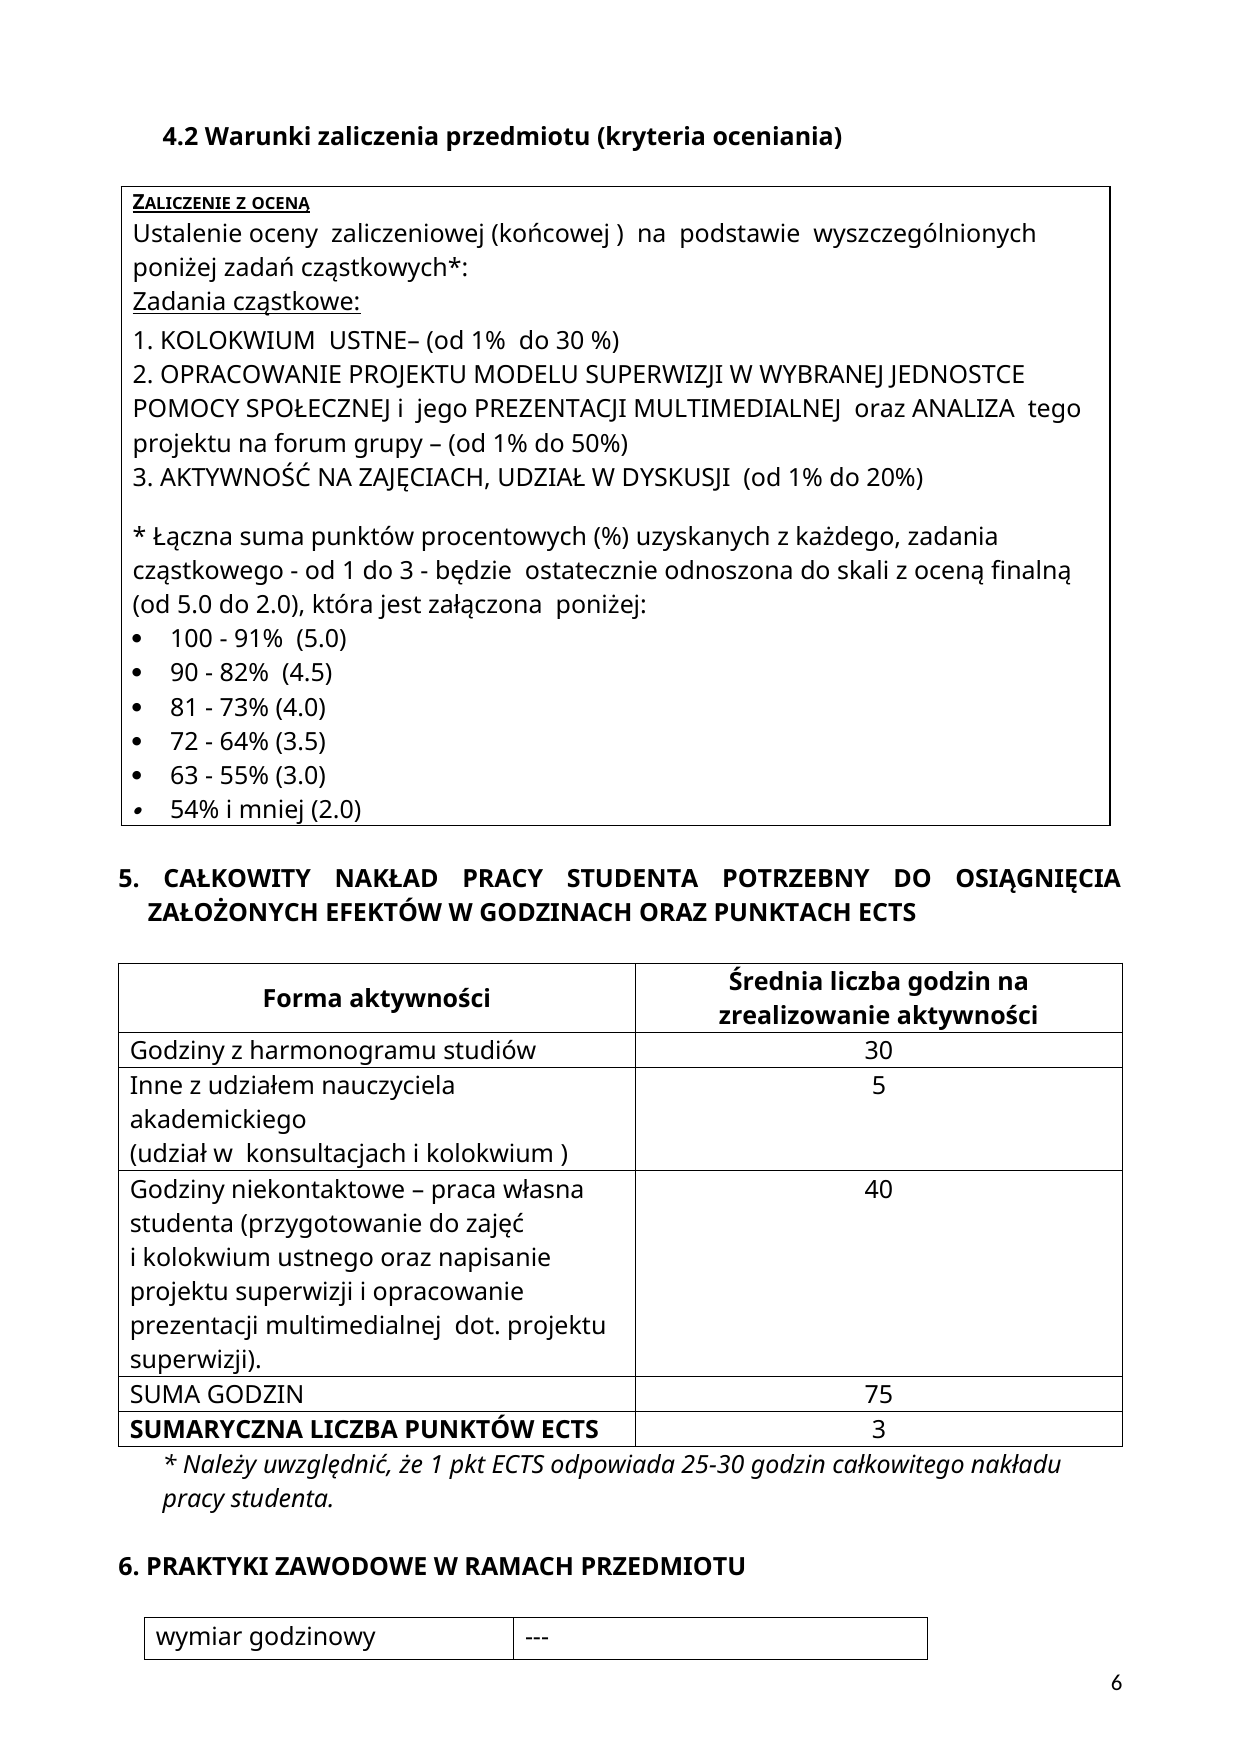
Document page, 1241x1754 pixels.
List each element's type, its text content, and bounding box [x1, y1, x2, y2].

text 6. PRAKTYKI ZAWODOWE W RAMACH PRZEDMIOTU [118, 1549, 1122, 1583]
table_cell 3 [636, 1412, 1122, 1446]
table_header wymiar godzinowy [145, 1618, 513, 1658]
table_cell 30 [636, 1033, 1122, 1067]
table_cell SUMARYCZNA LICZBA PUNKTÓW ECTS [119, 1412, 635, 1446]
text 4.2 Warunki zaliczenia przedmiotu (kryteria oceniania) [162, 118, 1122, 152]
table_cell Godziny z harmonogramu studiów [119, 1033, 635, 1067]
table_header Forma aktywności [119, 964, 635, 1032]
text * Należy uwzględnić, że 1 pkt ECTS odpowiada 25-30 godzin całkowitego nakładu pracy studenta. [162, 1447, 1122, 1515]
text 5. CAŁKOWITY NAKŁAD PRACY STUDENTA POTRZEBNY DO OSIĄGNIĘCIA ZAŁOŻONYCH EFEKTÓW W GODZINACH ORAZ PUNKTACH ECTS [118, 861, 1122, 929]
table_cell Godziny niekontaktowe – praca własna studenta (przygotowanie do zajęć i kolokwium ustnego oraz napisanie projektu superwizji i opracowanie prezentacji multimedialnej dot. projektu superwizji). [119, 1171, 635, 1376]
table_header Zaliczenie z oceną Ustalenie oceny zaliczeniowej (końcowej ) na podstawie wyszczególnionych poniżej zadań cząstkowych*: Zadania cząstkowe: 1. KOLOKWIUM USTNE– (od 1% do 30 %) 2. OPRACOWANIE PROJEKTU MODELU SUPERWIZJI W WYBRANEJ JEDNOSTCE POMOCY SPOŁECZNEJ i jego PREZENTACJI MULTIMEDIALNEJ oraz ANALIZA tego projektu na forum grupy – (od 1% do 50%) 3. AKTYWNOŚĆ NA ZAJĘCIACH, UDZIAŁ W DYSKUSJI (od 1% do 20%) * Łączna suma punktów procentowych (%) uzyskanych z każdego, zadania cząstkowego - od 1 do 3 - będzie ostatecznie odnoszona do skali z oceną finalną (od 5.0 do 2.0), która jest załączona poniżej: 100 - 91% (5.0) 90 - 82% (4.5) 81 - 73% (4.0) 72 - 64% (3.5) 63 - 55% (3.0) 54% i mniej (2.0) [122, 187, 1109, 825]
table_cell 75 [636, 1377, 1122, 1411]
table_cell 40 [636, 1171, 1122, 1376]
table_cell 5 [636, 1068, 1122, 1170]
table_cell Inne z udziałem nauczyciela akademickiego (udział w konsultacjach i kolokwium ) [119, 1068, 635, 1170]
table_cell SUMA GODZIN [119, 1377, 635, 1411]
table_header Średnia liczba godzin na zrealizowanie aktywności [636, 964, 1122, 1032]
table_header --- [514, 1618, 927, 1658]
